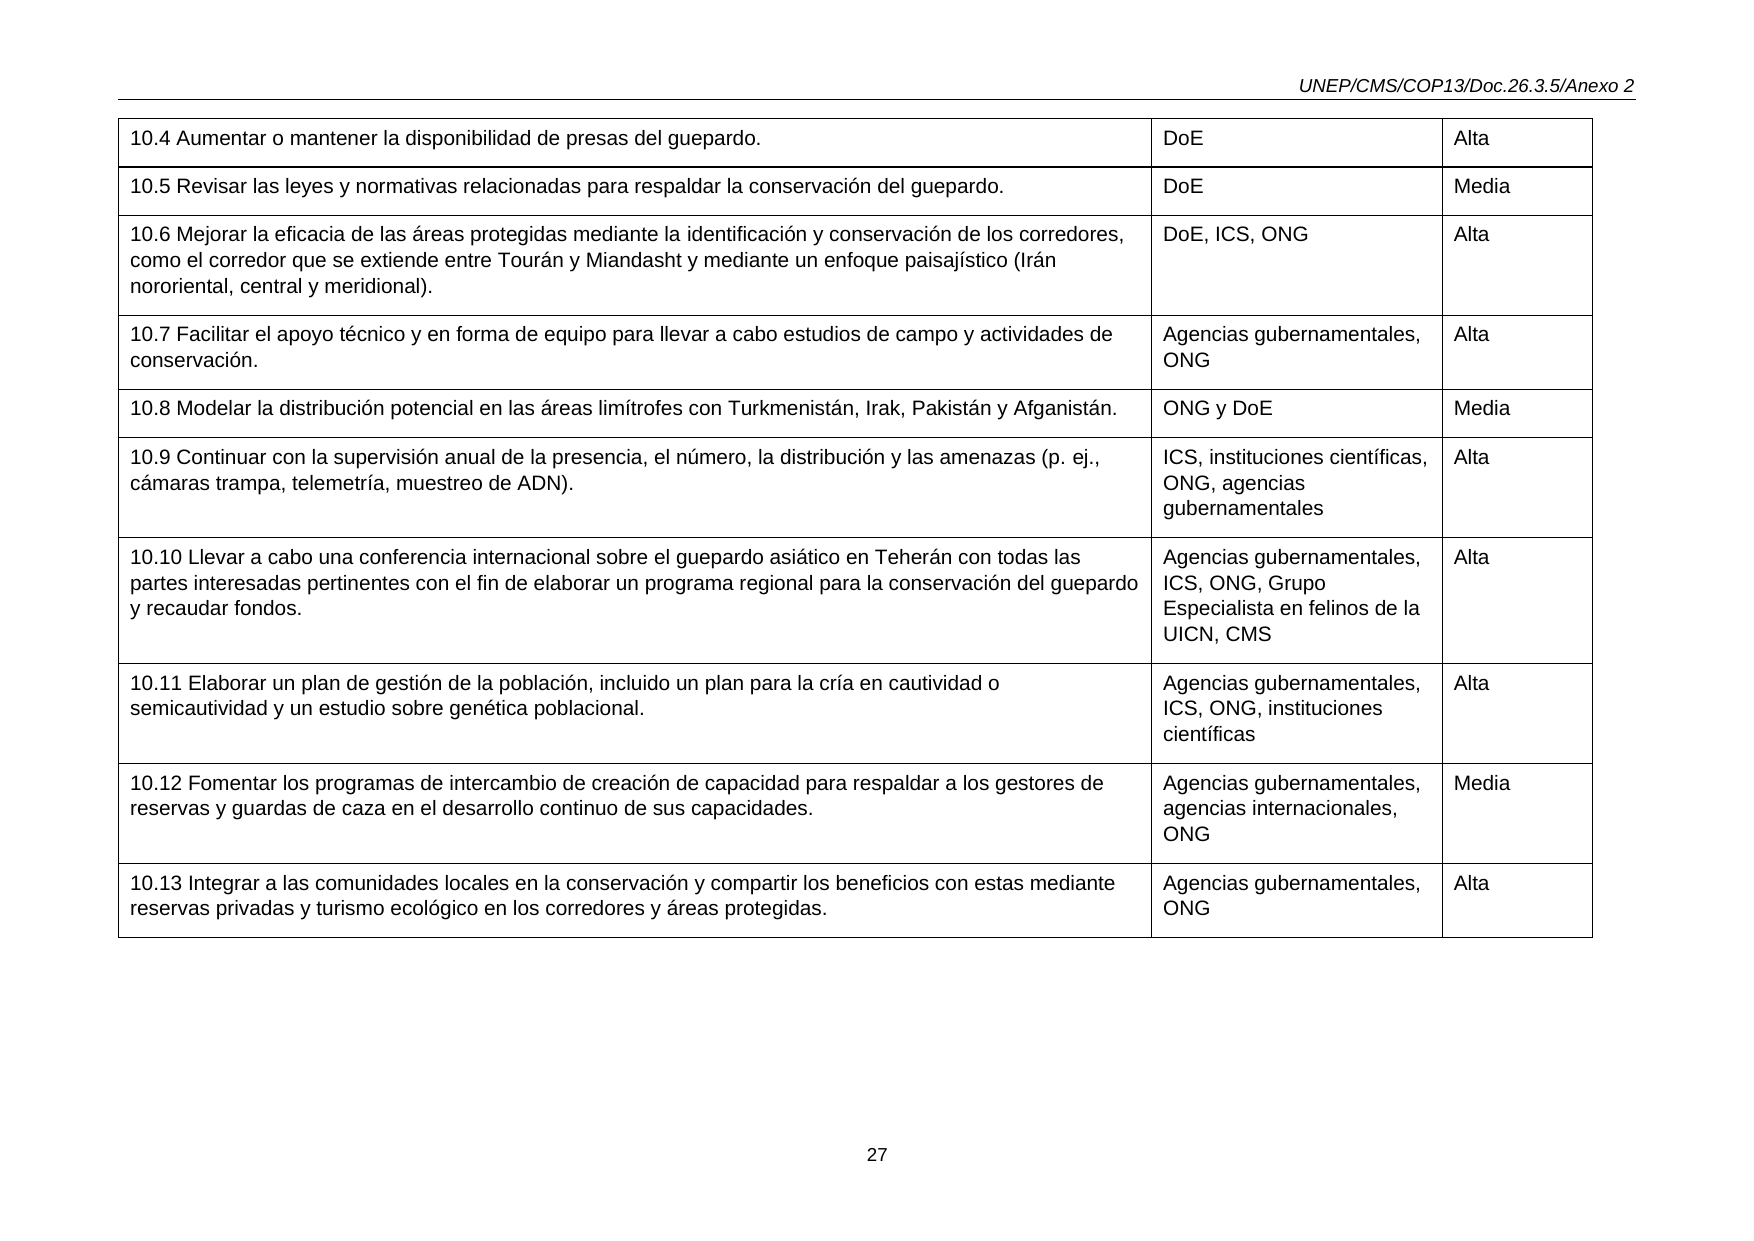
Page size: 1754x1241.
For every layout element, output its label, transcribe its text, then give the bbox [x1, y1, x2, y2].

table_cell 10.11 Elaborar un plan de gestión de la población, incluido un plan para la cría en cautividad o semicautividad y un estudio sobre genética poblacional. [119, 664, 1151, 763]
table_cell Agencias gubernamentales, ICS, ONG, instituciones científicas [1152, 664, 1442, 763]
table_cell Alta [1443, 119, 1592, 166]
table_cell Agencias gubernamentales, ICS, ONG, Grupo Especialista en felinos de la UICN, CMS [1152, 538, 1442, 663]
table_cell 10.13 Integrar a las comunidades locales en la conservación y compartir los beneficios con estas mediante reservas privadas y turismo ecológico en los corredores y áreas protegidas. [119, 864, 1151, 937]
table_cell 10.9 Continuar con la supervisión anual de la presencia, el número, la distribución y las amenazas (p. ej., cámaras trampa, telemetría, muestreo de ADN). [119, 438, 1151, 537]
table_cell 10.7 Facilitar el apoyo técnico y en forma de equipo para llevar a cabo estudios de campo y actividades de conservación. [119, 316, 1151, 389]
table_cell 10.5 Revisar las leyes y normativas relacionadas para respaldar la conservación del guepardo. [119, 168, 1151, 215]
table_cell 10.6 Mejorar la eficacia de las áreas protegidas mediante la identificación y conservación de los corredores, como el corredor que se extiende entre Tourán y Miandasht y mediante un enfoque paisajístico (Irán nororiental, central y meridional). [119, 216, 1151, 315]
table_cell Agencias gubernamentales, ONG [1152, 864, 1442, 937]
table_cell Alta [1443, 216, 1592, 315]
table_cell Alta [1443, 864, 1592, 937]
table_cell 10.4 Aumentar o mantener la disponibilidad de presas del guepardo. [119, 119, 1151, 166]
table_cell Alta [1443, 538, 1592, 663]
table_cell DoE, ICS, ONG [1152, 216, 1442, 315]
table_cell Alta [1443, 316, 1592, 389]
table_cell Media [1443, 764, 1592, 863]
table_cell Alta [1443, 664, 1592, 763]
table_cell ONG y DoE [1152, 390, 1442, 437]
table_cell 10.10 Llevar a cabo una conferencia internacional sobre el guepardo asiático en Teherán con todas las partes interesadas pertinentes con el fin de elaborar un programa regional para la conservación del guepardo y recaudar fondos. [119, 538, 1151, 663]
table_cell Media [1443, 168, 1592, 215]
table_cell Agencias gubernamentales, ONG [1152, 316, 1442, 389]
table_cell Alta [1443, 438, 1592, 537]
table_cell Agencias gubernamentales, agencias internacionales, ONG [1152, 764, 1442, 863]
table_cell Media [1443, 390, 1592, 437]
table_cell 10.8 Modelar la distribución potencial en las áreas limítrofes con Turkmenistán, Irak, Pakistán y Afganistán. [119, 390, 1151, 437]
table_cell DoE [1152, 168, 1442, 215]
table_cell DoE [1152, 119, 1442, 166]
table_cell ICS, instituciones científicas, ONG, agencias gubernamentales [1152, 438, 1442, 537]
table_cell 10.12 Fomentar los programas de intercambio de creación de capacidad para respaldar a los gestores de reservas y guardas de caza en el desarrollo continuo de sus capacidades. [119, 764, 1151, 863]
